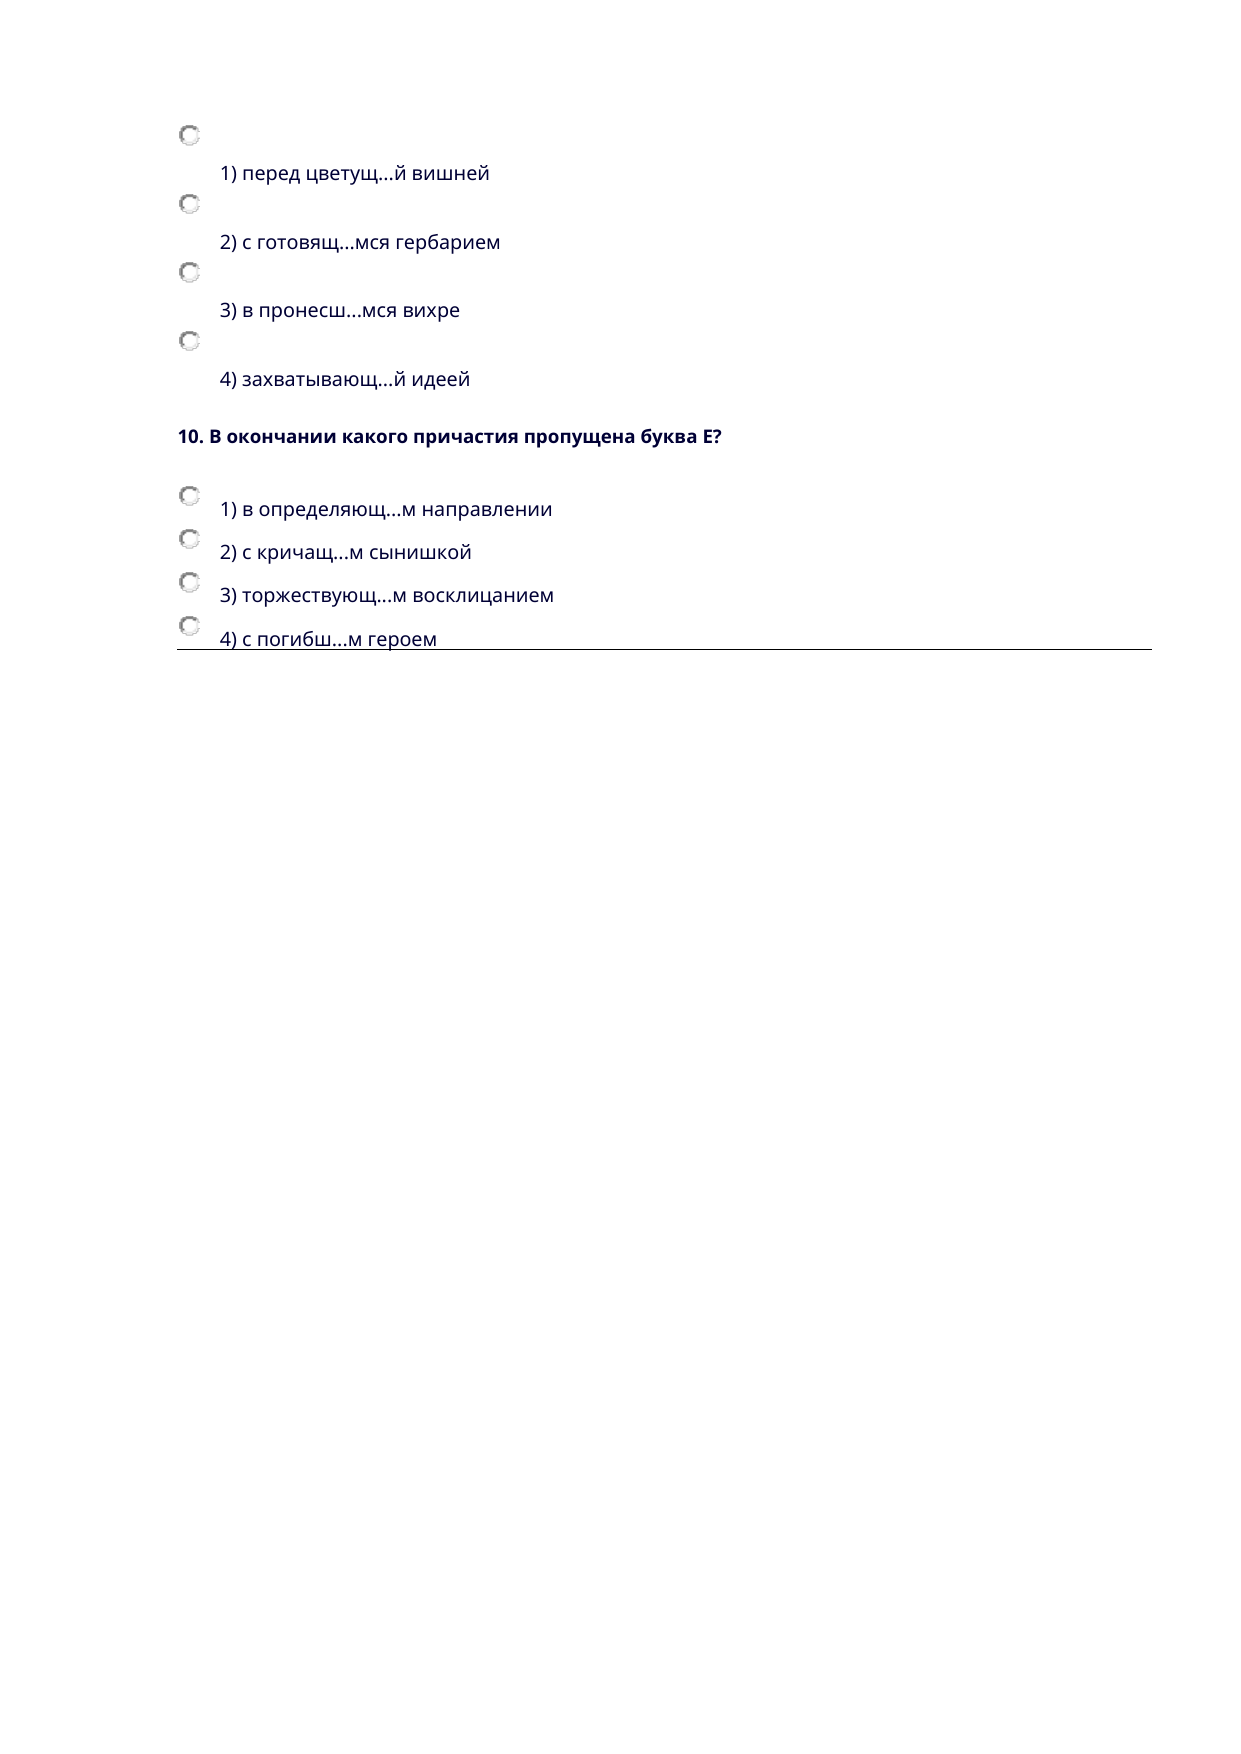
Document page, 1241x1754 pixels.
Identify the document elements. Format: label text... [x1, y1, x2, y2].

text 10. В окончании какого причастия пропущена буква Е? [177, 421, 1152, 449]
text 1) в определяющ...м направлении 2) с кричащ...м сынишкой 3) торжествующ...м восклицанием 4) с погибш...м героем [177, 478, 1152, 649]
text 1) перед цветущ...й вишней 2) с готовящ...мся гербарием 3) в пронесш...мся вихре 4) захватывающ...й идеей [177, 118, 1152, 392]
